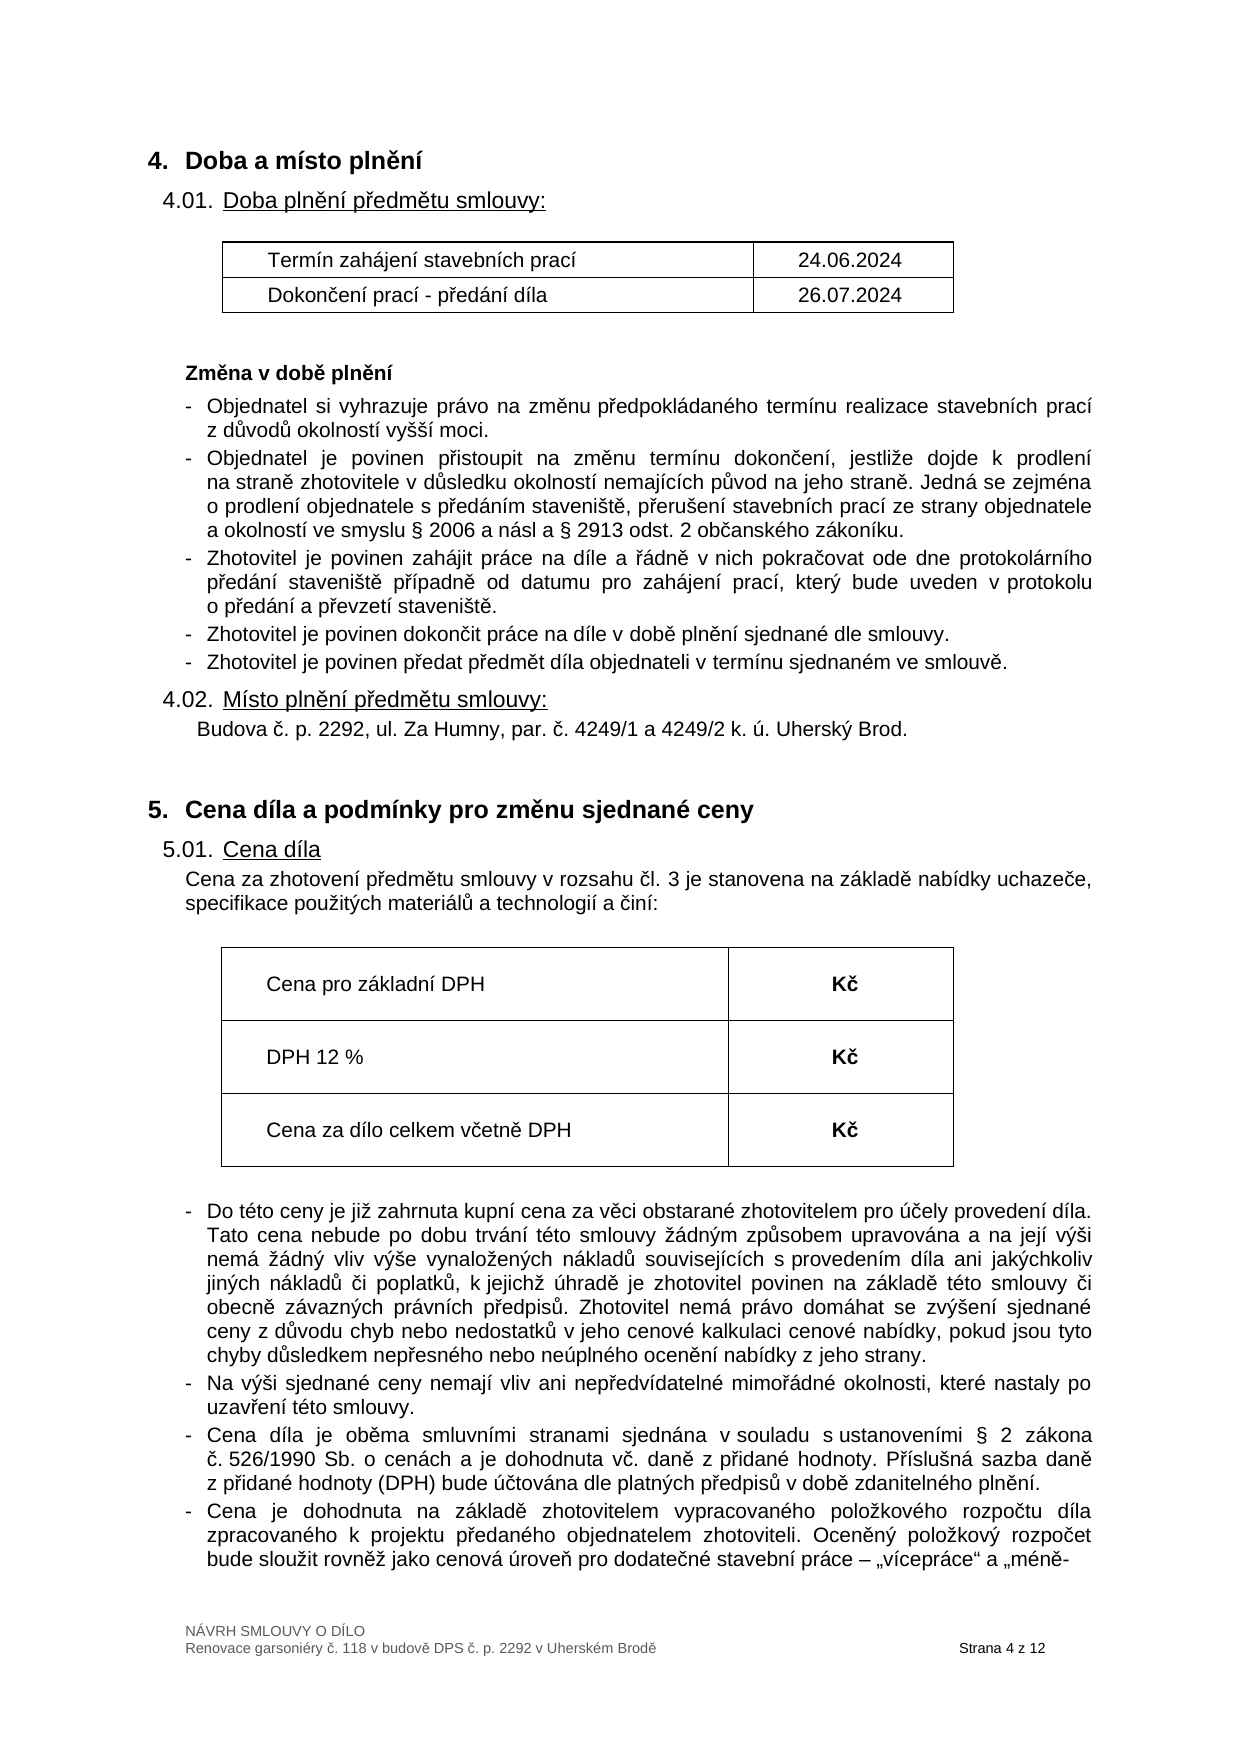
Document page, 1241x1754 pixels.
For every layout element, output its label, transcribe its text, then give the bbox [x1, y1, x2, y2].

subtitle Doba plnění předmětu smlouvy: [162, 187, 1093, 213]
subtitle Místo plnění předmětu smlouvy: [162, 686, 1093, 712]
table_header Kč [729, 948, 953, 1020]
table_cell Kč [729, 1094, 953, 1166]
subtitle Cena díla a podmínky pro změnu sjednané ceny [148, 795, 1093, 823]
table_cell Cena za dílo celkem včetně DPH [222, 1094, 728, 1166]
subtitle Doba a místo plnění [148, 146, 1093, 174]
text Zhotovitel je povinen dokončit práce na díle v době plnění sjednané dle smlouvy. [185, 622, 1093, 646]
text Cena díla je oběma smluvními stranami sjednána v souladu s ustanoveními § 2 zákona č. 526/1990 Sb. o cenách a je dohodnuta vč. daně z přidané hodnoty. Příslušná sazba daně z přidané hodnoty (DPH) bude účtována dle platných předpisů v době zdanitelného plnění. [185, 1423, 1093, 1495]
text Do této ceny je již zahrnuta kupní cena za věci obstarané zhotovitelem pro účely provedení díla. Tato cena nebude po dobu trvání této smlouvy žádným způsobem upravována a na její výši nemá žádný vliv výše vynaložených nákladů souvisejících s provedením díla ani jakýchkoliv jiných nákladů či poplatků, k jejichž úhradě je zhotovitel povinen na základě této smlouvy či obecně závazných právních předpisů. Zhotovitel nemá právo domáhat se zvýšení sjednané ceny z důvodu chyb nebo nedostatků v jeho cenové kalkulaci cenové nabídky, pokud jsou tyto chyby důsledkem nepřesného nebo neúplného ocenění nabídky z jeho strany. [185, 1199, 1093, 1367]
text Na výši sjednané ceny nemají vliv ani nepředvídatelné mimořádné okolnosti, které nastaly po uzavření této smlouvy. [185, 1371, 1093, 1419]
subtitle Cena díla [162, 836, 1093, 862]
subtitle Změna v době plnění [185, 361, 1093, 385]
table_cell 26.07.2024 [754, 278, 953, 312]
text Objednatel je povinen přistoupit na změnu termínu dokončení, jestliže dojde k prodlení na straně zhotovitele v důsledku okolností nemajících původ na jeho straně. Jedná se zejména o prodlení objednatele s předáním staveniště, přerušení stavebních prací ze strany objednatele a okolností ve smyslu § 2006 a násl a § 2913 odst. 2 občanského zákoníku. [185, 446, 1093, 541]
table_header Cena pro základní DPH [222, 948, 728, 1020]
table_header 24.06.2024 [754, 243, 953, 277]
text Zhotovitel je povinen zahájit práce na díle a řádně v nich pokračovat ode dne protokolárního předání staveniště případně od datumu pro zahájení prací, který bude uveden v protokolu o předání a převzetí staveniště. [185, 546, 1093, 617]
table_cell DPH 12 % [222, 1021, 728, 1093]
text Budova č. p. 2292, ul. Za Humny, par. č. 4249/1 a 4249/2 k. ú. Uherský Brod. [185, 717, 1093, 741]
table_header Termín zahájení stavebních prací [223, 243, 753, 277]
text Zhotovitel je povinen předat předmět díla objednateli v termínu sjednaném ve smlouvě. [185, 650, 1093, 674]
table_cell Kč [729, 1021, 953, 1093]
table_cell Dokončení prací - předání díla [223, 278, 753, 312]
text Objednatel si vyhrazuje právo na změnu předpokládaného termínu realizace stavebních prací z důvodů okolností vyšší moci. [185, 393, 1093, 441]
text Cena za zhotovení předmětu smlouvy v rozsahu čl. 3 je stanovena na základě nabídky uchazeče, specifikace použitých materiálů a technologií a činí: [185, 867, 1093, 914]
text Cena je dohodnuta na základě zhotovitelem vypracovaného položkového rozpočtu díla zpracovaného k projektu předaného objednatelem zhotoviteli. Oceněný položkový rozpočet bude sloužit rovněž jako cenová úroveň pro dodatečné stavební práce – „vícepráce“ a „méně- [185, 1499, 1093, 1571]
